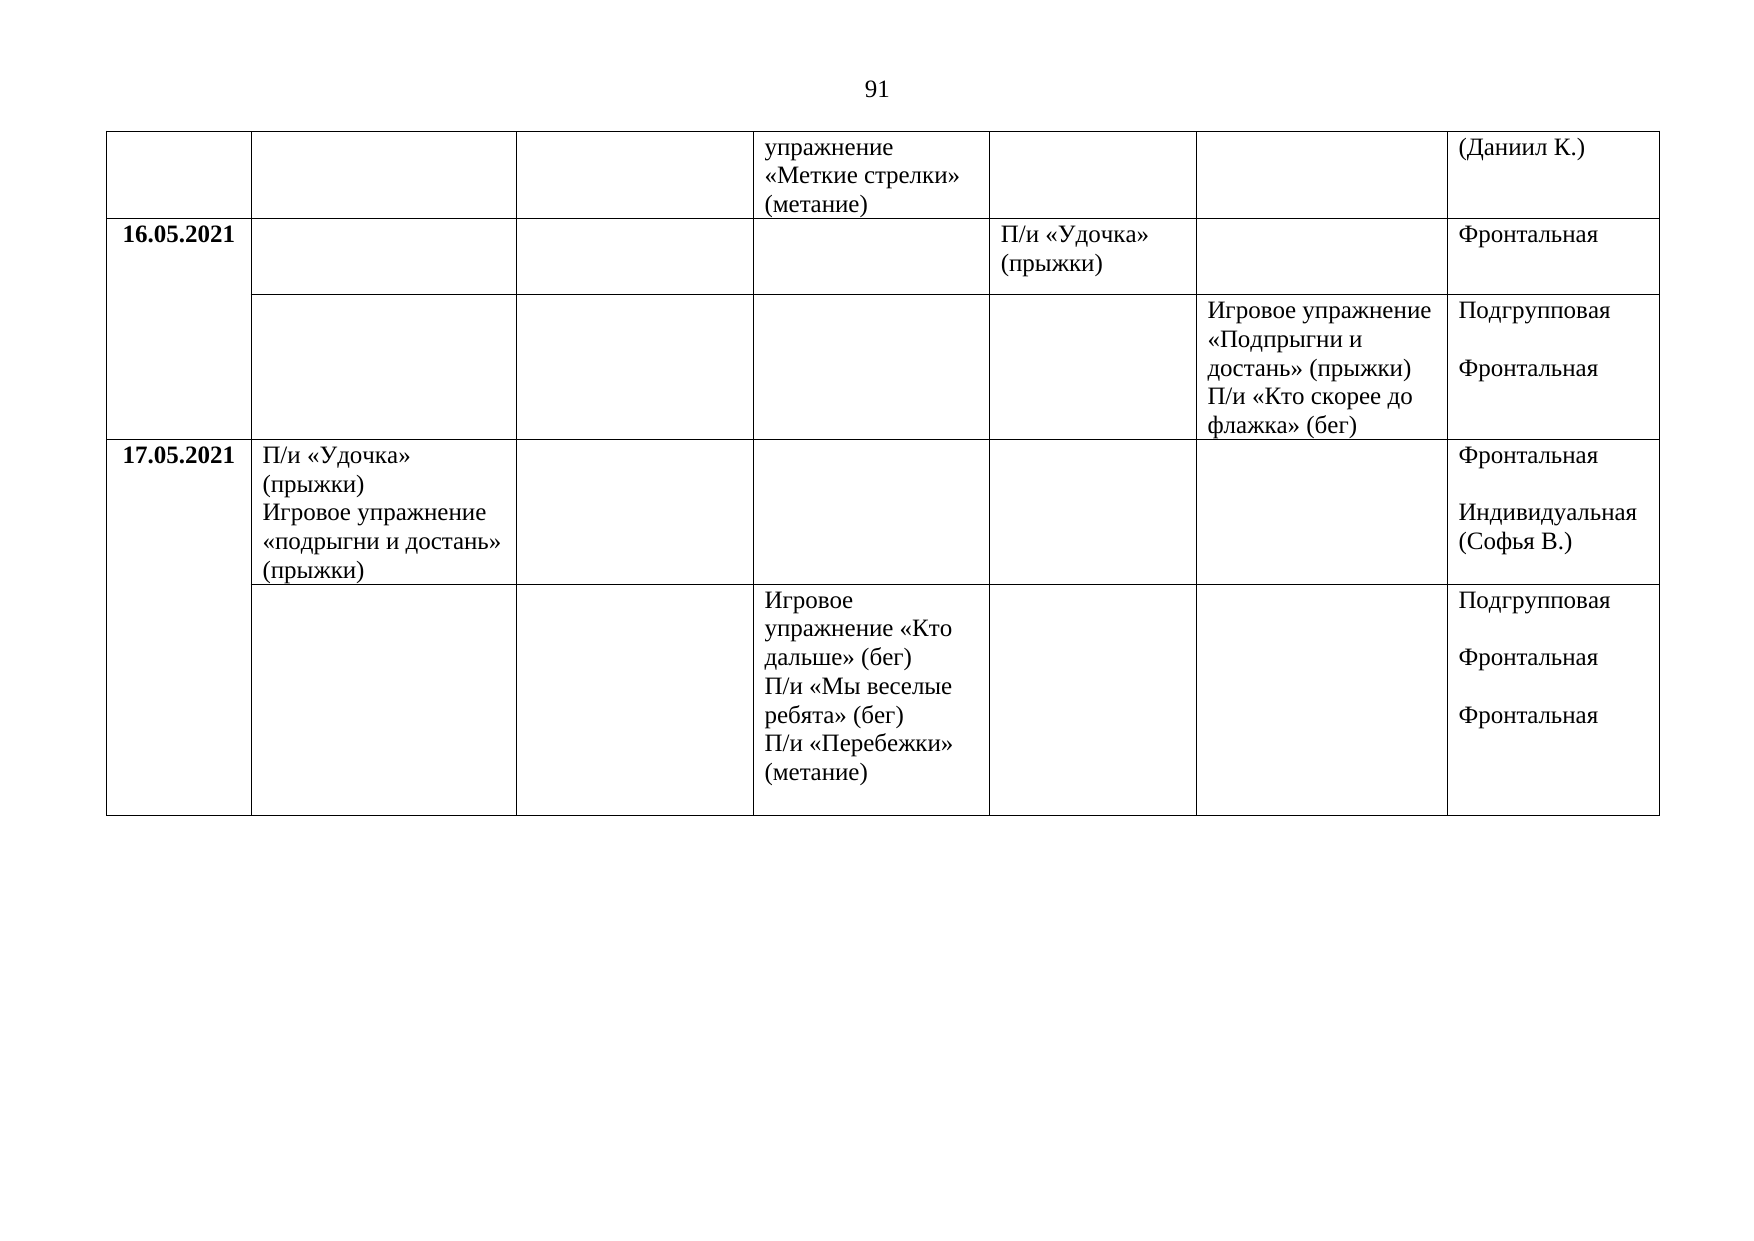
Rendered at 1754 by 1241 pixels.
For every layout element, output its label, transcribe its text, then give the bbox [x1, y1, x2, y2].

table_cell Подгрупповая Фронтальная [1448, 295, 1659, 439]
table_cell [1197, 132, 1447, 218]
table_cell Игровое упражнение «Кто дальше» (бег) П/и «Мы веселые ребята» (бег) П/и «Перебежки» (метание) [754, 585, 989, 815]
table_cell [1197, 440, 1447, 584]
table_cell [517, 585, 753, 815]
table_cell Фронтальная Индивидуальная (Софья В.) [1448, 440, 1659, 584]
table_cell [517, 132, 753, 218]
table_cell [1197, 585, 1447, 815]
table_cell П/и «Удочка» (прыжки) [990, 219, 1196, 294]
table_cell [990, 295, 1196, 439]
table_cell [1448, 132, 1659, 218]
table_cell Фронтальная [1448, 219, 1659, 294]
table_cell Подгрупповая Фронтальная Фронтальная [1448, 585, 1659, 815]
table_cell [754, 440, 989, 584]
table_cell [517, 219, 753, 294]
table_cell [1197, 219, 1447, 294]
table_cell [252, 219, 516, 294]
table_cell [754, 132, 989, 218]
table_cell [754, 295, 989, 439]
table_cell [754, 219, 989, 294]
table_cell П/и «Удочка» (прыжки) Игровое упражнение «подрыгни и достань» (прыжки) [252, 440, 516, 584]
table_cell [252, 295, 516, 439]
table_cell [517, 295, 753, 439]
table_cell [252, 585, 516, 815]
table_cell Игровое упражнение «Подпрыгни и достань» (прыжки) П/и «Кто скорее до флажка» (бег) [1197, 295, 1447, 439]
table_cell [517, 440, 753, 584]
table_cell [252, 132, 516, 218]
table_cell 16.05.2021 [107, 219, 251, 439]
table_cell [990, 585, 1196, 815]
table_cell [990, 132, 1196, 218]
table_cell 17.05.2021 [107, 440, 251, 815]
table_cell [990, 440, 1196, 584]
